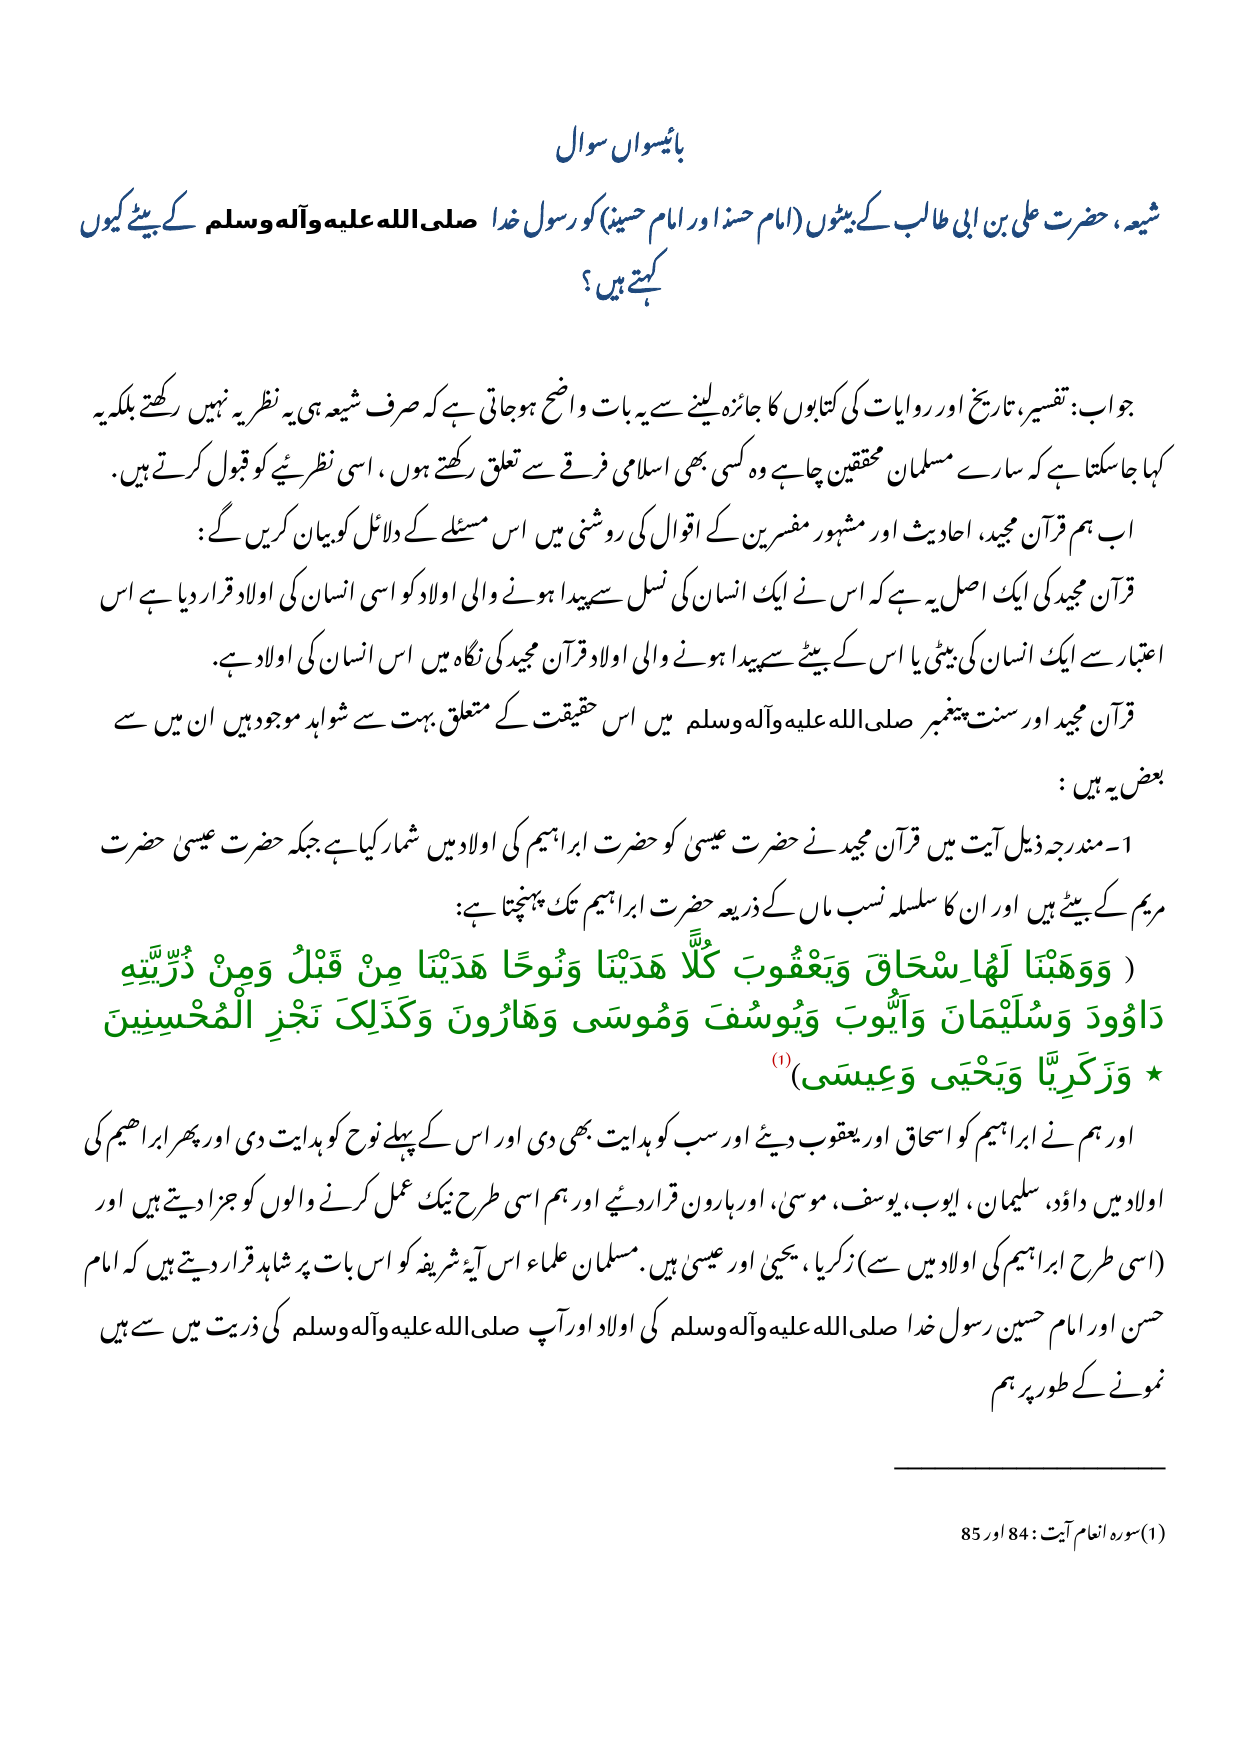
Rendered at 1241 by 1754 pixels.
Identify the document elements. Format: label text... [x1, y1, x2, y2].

text ( وَوَهَبْنَا لَهُا ِسْحَاقَ وَیَعْقُوبَ کُلًّا هَدَیْنَا وَنُوحًا هَدَیْنَا مِنْ قَبْلُ وَمِنْ ذُرِّیَّتِهِ دَاوُودَ وَسُلَیْمَانَ وَاَیُّوبَ وَیُوسُفَ وَمُوسَی وَهَارُونَ وَکَذَلِکَ نَجْزِ الْمُحْسِنِینَ ٭ وَزَکَرِیَّا وَیَحْیَی وَعِیسَی)(1) [75, 931, 1165, 1100]
text ____________________ [75, 1412, 1165, 1480]
text 1۔مندرجہ ذیل آیت میں قرآن مجید نے حضر ت عیسیٰ ـ کو حضرت ابراہیم ـ کی اولاد میں شمار کیاہے جبکہ حضرت عیسیٰ ـ حضرت مریم کے بیٹے ہیں اور ان کا سلسلہ نسب ماں کے ذریعہ حضرت ابراہیم ـ تک پہنچتا ہے: [75, 806, 1165, 931]
text قرآن مجید کی ایک اصل یہ ہے کہ اس نے ایک انسان کی نسل سے پیدا ہونے والی اولاد کو اسی انسان کی اولاد قرار دیا ہے اس اعتبار سے ایک انسان کی بیٹی یا اس کے بیٹے سے پیدا ہونے والی اولاد قرآن مجید کی نگاہ میں اس انسان کی اولاد ہے. [75, 556, 1165, 681]
text اب ہم قرآن مجید، احادیث اور مشہور مفسرین کے اقوال کی روشنی میں اس مسئلے کے دلائل کو بیان کریں گے : [75, 494, 1165, 556]
text (1)سورہ انعام آیت : 84 اور 85 [75, 1505, 1165, 1552]
subtitle بائیسواں سوال [75, 106, 1165, 169]
text جواب: تفسیر، تاریخ اور روایات کی کتابوں کا جائزہ لینے سے یہ بات واضح ہوجاتی ہے کہ صرف شیعہ ہی یہ نظریہ نہیں رکھتے بلکہ یہ کہا جاسکتا ہے کہ سارے مسلمان محققین چاہے وہ کسی بھی اسلامی فرقے سے تعلق رکھتے ہوں ، اسی نظرئیے کو قبول کرتے ہیں . [75, 369, 1165, 494]
text اور ہم نے ابراہیم کو اسحاق اور یعقوب دیئے اور سب کو ہدایت بھی دی اور اس کے پہلے نوح کو ہدایت دی اور پھرابراھیم کی اولاد میں داؤد، سلیمان ، ایوب، یوسف، موسیٰ، اور ہارون قراردئیے اور ہم اسی طرح نیک عمل کرنے والوں کو جزا دیتے ہیں اور (اسی طرح ابراہیم کی اولاد میں سے) زکریا ، یحییٰ اور عیسیٰ ہیں .مسلمان علماء اس آیۂ شریفہ کو اس بات پر شاہد قرار دیتے ہیں کہ امام حسن اور امام حسین رسول خدا صلى‌الله‌عليه‌وآله‌وسلم کی اولاد اورآپ صلى‌الله‌عليه‌وآله‌وسلم کی ذریت میں سے ہیں نمونے کے طور پر ہم [75, 1100, 1165, 1412]
text قرآن مجید اور سنت پیغمبر صلى‌الله‌عليه‌وآله‌وسلم میں اس حقیقت کے متعلق بہت سے شواہد موجود ہیں ان میں سے بعض یہ ہیں : [75, 681, 1165, 806]
subtitle شیعہ ، حضرت علی بن ابی طالب کے بیٹوں (امام حسنـ ا ور امام حسینـ) کو رسول خدا صلى‌الله‌عليه‌وآله‌وسلم کے بیٹے کیوں کہتے ہیں ؟ [75, 181, 1165, 306]
